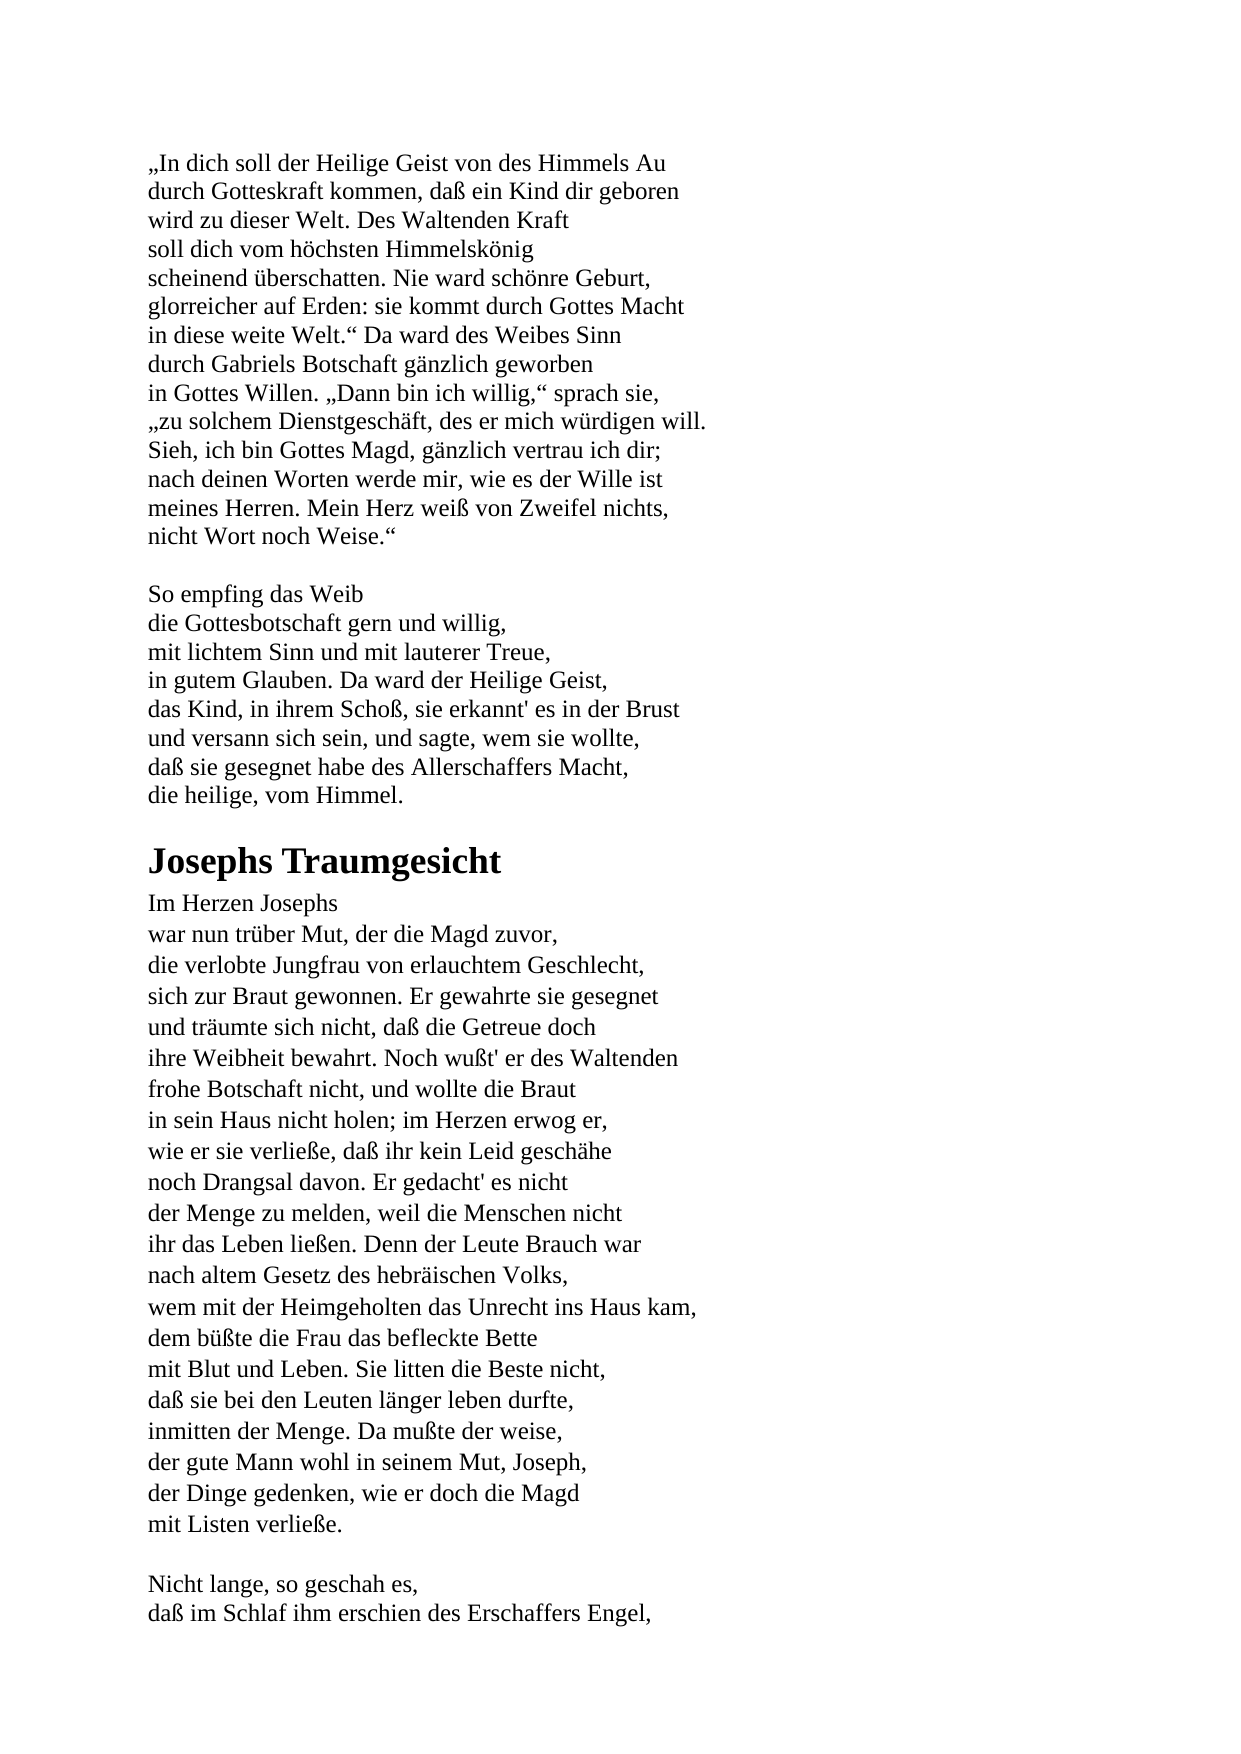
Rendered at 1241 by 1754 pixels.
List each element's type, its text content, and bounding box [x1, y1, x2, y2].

subtitle Josephs Traumgesicht [148, 838, 1093, 882]
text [148, 1569, 1093, 1627]
text So empfing das Weib die Gottesbotschaft gern und willig, mit lichtem Sinn und mit lauterer Treue, in gutem Glauben. Da ward der Heilige Geist, das Kind, in ihrem Schoß, sie erkannt' es in der Brust und versann sich sein, und sagte, wem sie wollte, daß sie gesegnet habe des Allerschaffers Macht, die heilige, vom Himmel. [148, 579, 1093, 809]
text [148, 148, 1093, 550]
text Im Herzen Josephs war nun trüber Mut, der die Magd zuvor, die verlobte Jungfrau von erlauchtem Geschlecht, sich zur Braut gewonnen. Er gewahrte sie gesegnet und träumte sich nicht, daß die Getreue doch ihre Weibheit bewahrt. Noch wußt' er des Waltenden frohe Botschaft nicht, und wollte die Braut in sein Haus nicht holen; im Herzen erwog er, wie er sie verließe, daß ihr kein Leid geschähe noch Drangsal davon. Er gedacht' es nicht der Menge zu melden, weil die Menschen nicht ihr das Leben ließen. Denn der Leute Brauch war nach altem Gesetz des hebräischen Volks, wem mit der Heimgeholten das Unrecht ins Haus kam, dem büßte die Frau das befleckte Bette mit Blut und Leben. Sie litten die Beste nicht, daß sie bei den Leuten länger leben durfte, inmitten der Menge. Da mußte der weise, der gute Mann wohl in seinem Mut, Joseph, der Dinge gedenken, wie er doch die Magd mit Listen verließe. [148, 888, 1093, 1538]
